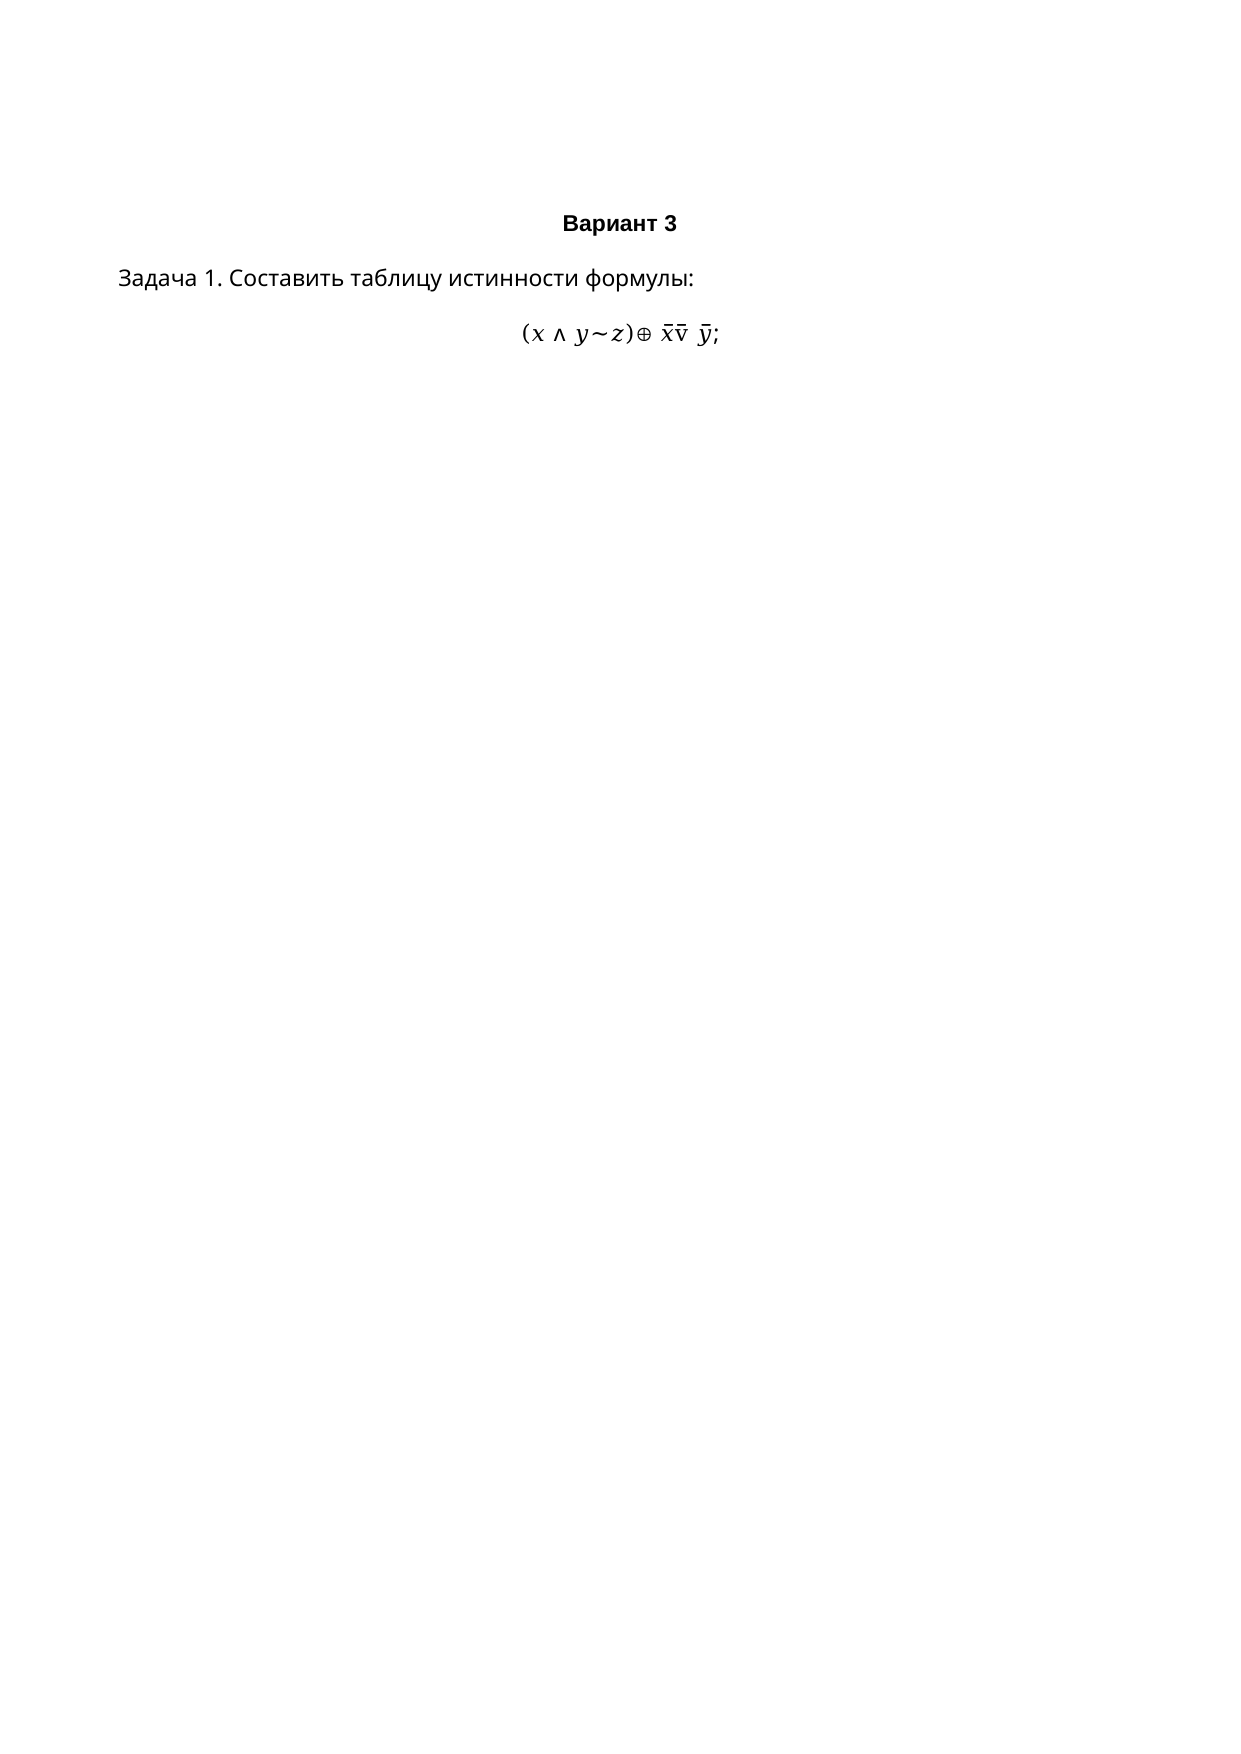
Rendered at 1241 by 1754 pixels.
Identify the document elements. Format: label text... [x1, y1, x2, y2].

text Задача 1. Составить таблицу истинности формулы: [118, 262, 1137, 293]
text (𝑥 ʌ 𝑦~𝑧) 𝑥̅̅v̅̅ 𝑦̅̅; [119, 317, 1121, 348]
subtitle Вариант 3 [346, 210, 894, 237]
